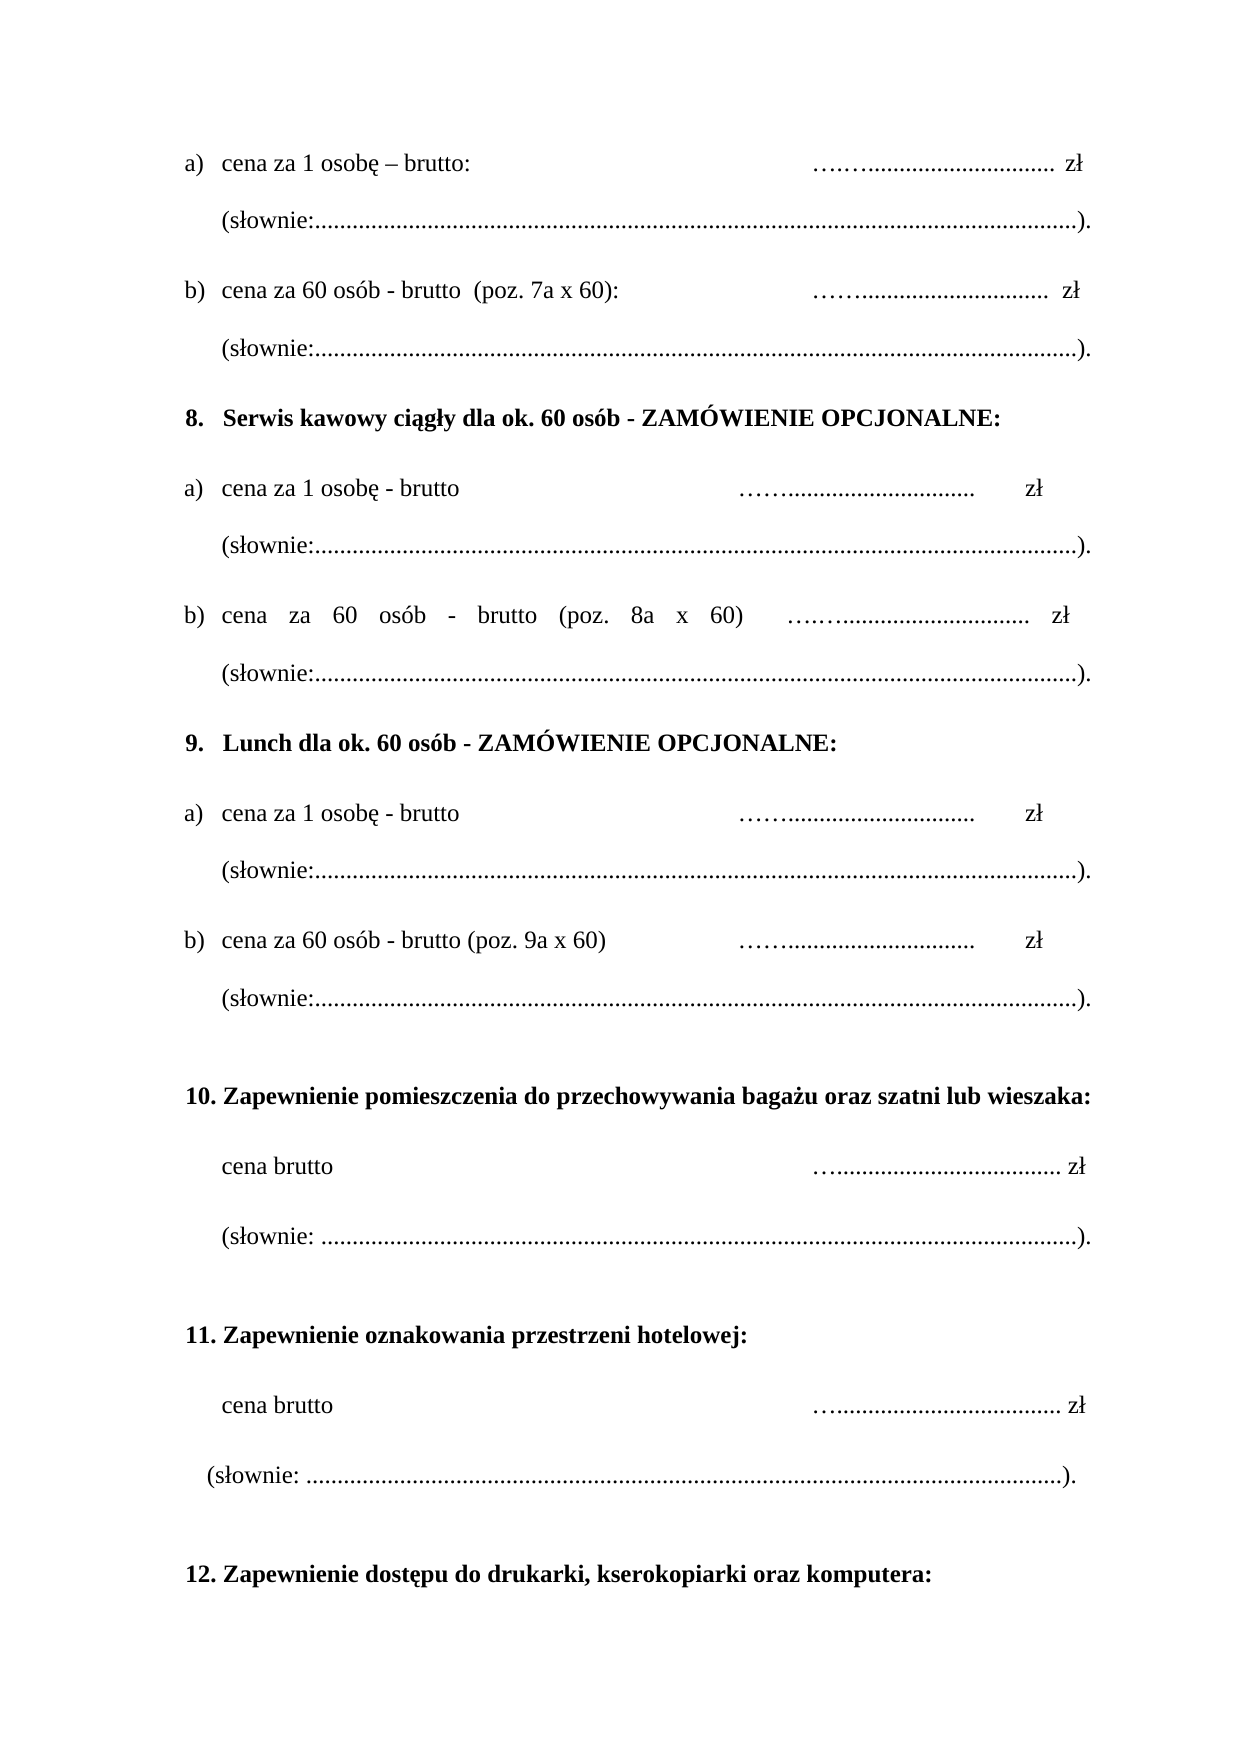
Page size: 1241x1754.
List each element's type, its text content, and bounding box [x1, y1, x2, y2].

list Zapewnienie dostępu do drukarki, kserokopiarki oraz komputera: [185, 1559, 1093, 1588]
text (słownie: .........................................................................................................................). [221, 1221, 1093, 1250]
list cena za 1 osobę - brutto …….............................. zł (słownie:..........................................................................................................................). [184, 798, 1093, 884]
list cena za 60 osób - brutto (poz. 9a x 60) …….............................. zł (słownie:..........................................................................................................................). [184, 925, 1093, 1011]
list cena za 60 osób - brutto (poz. 7a x 60): …….............................. zł (słownie:..........................................................................................................................). [184, 275, 1093, 361]
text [207, 1460, 1093, 1489]
list Zapewnienie pomieszczenia do przechowywania bagażu oraz szatni lub wieszaka: [185, 1081, 1093, 1110]
list cena za 60 osób - brutto (poz. 8a x 60) ….….............................. zł (słownie:..........................................................................................................................). [184, 600, 1093, 686]
text cena brutto ….................................... zł [221, 1151, 1093, 1180]
list Serwis kawowy ciągły dla ok. 60 osób - ZAMÓWIENIE OPCJONALNE: [185, 403, 1093, 431]
text cena brutto ….................................... zł [221, 1390, 1093, 1419]
list cena za 1 osobę - brutto …….............................. zł (słownie:..........................................................................................................................). [184, 473, 1093, 559]
list Lunch dla ok. 60 osób - ZAMÓWIENIE OPCJONALNE: [185, 728, 1093, 756]
list Zapewnienie oznakowania przestrzeni hotelowej: [185, 1320, 1093, 1349]
list cena za 1 osobę – brutto: ….….............................. zł (słownie:..........................................................................................................................). [184, 148, 1093, 234]
